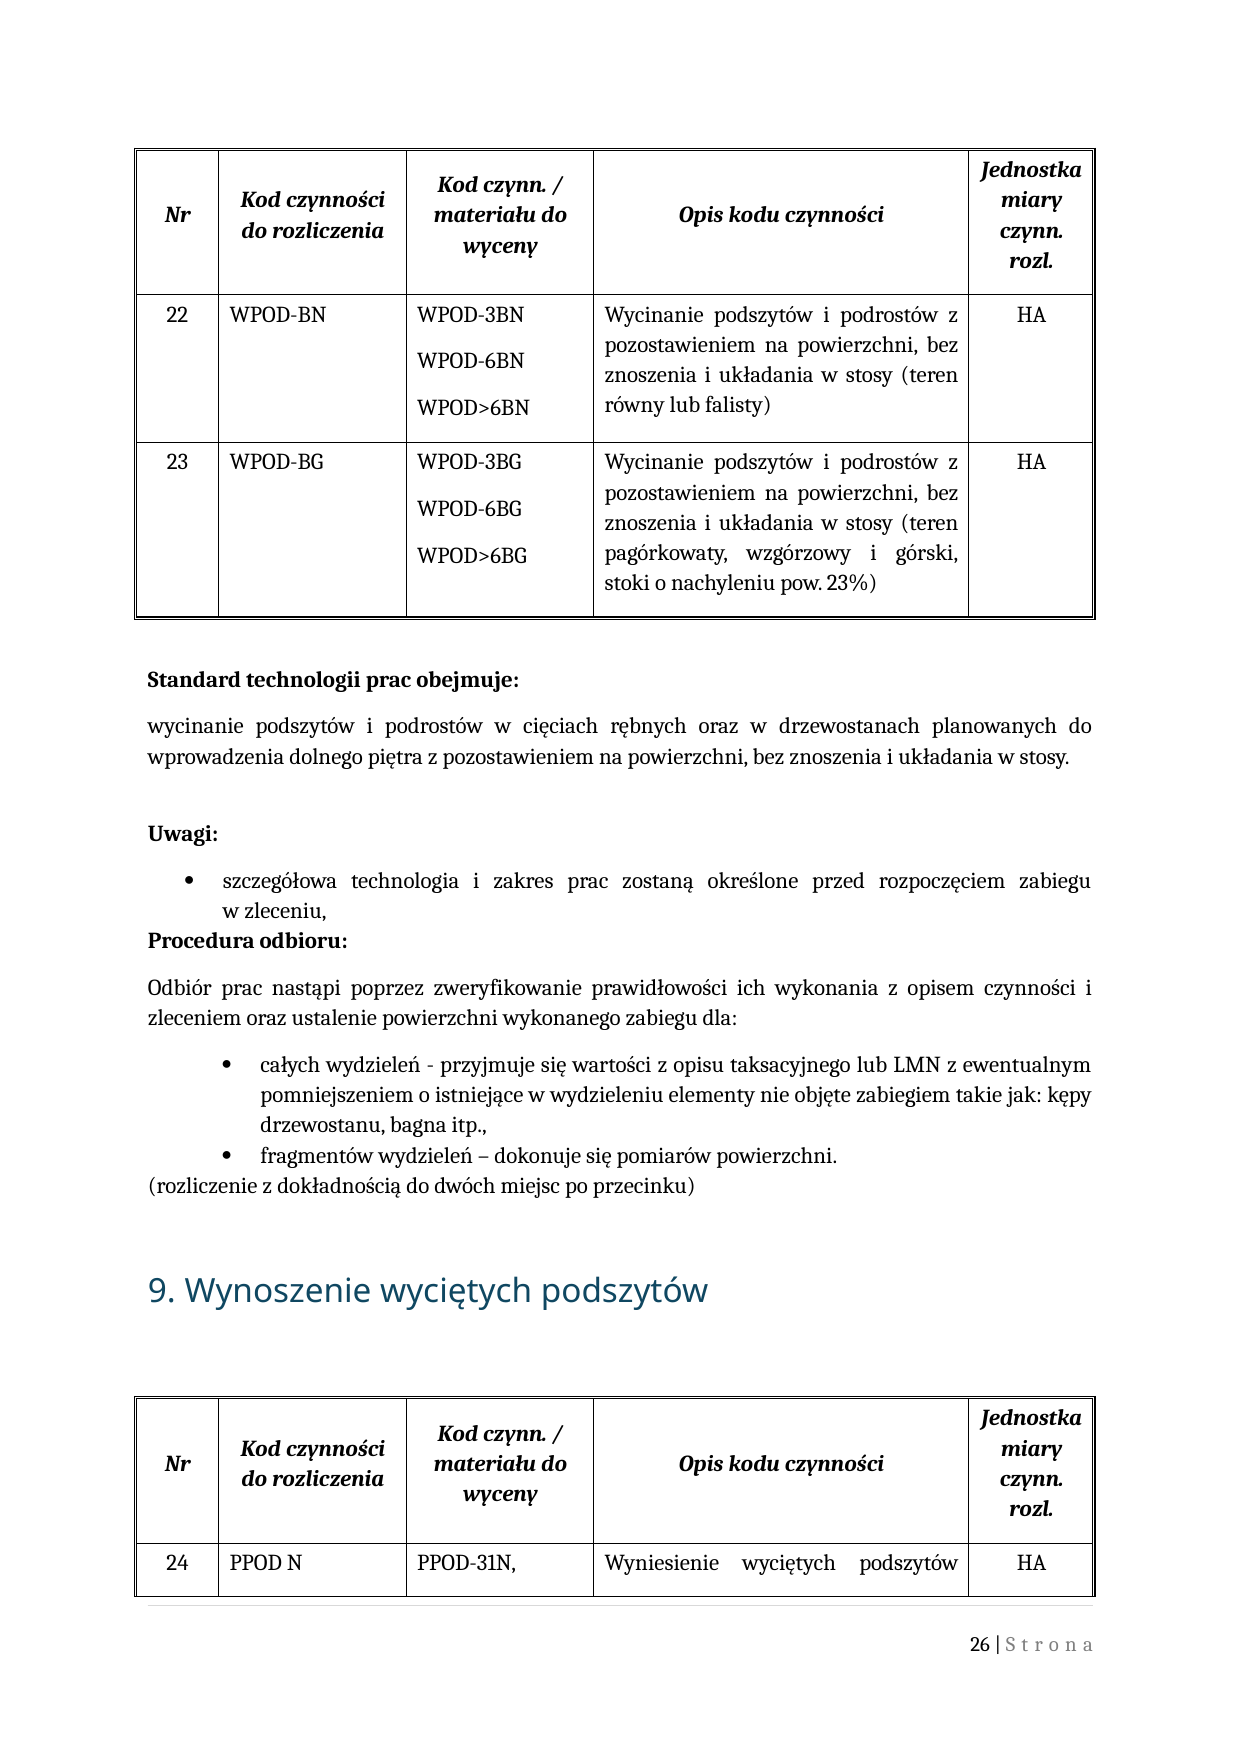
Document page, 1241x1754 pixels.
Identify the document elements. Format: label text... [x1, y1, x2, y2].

table_cell WPOD-3BG WPOD-6BG WPOD>6BG [407, 443, 593, 616]
table_header Nr [137, 151, 218, 294]
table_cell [594, 1544, 968, 1596]
text Procedura odbioru: [148, 928, 1093, 954]
table_header Kod czynności do rozliczenia [219, 151, 406, 294]
table_cell Wycinanie podszytów i podrostów z pozostawieniem na powierzchni, bez znoszenia i układania w stosy (teren równy lub falisty) [594, 295, 968, 442]
table_header Kod czynn. / materiału do wyceny [407, 151, 593, 294]
table_cell HA [969, 295, 1092, 442]
text 9. Wynoszenie wyciętych podszytów [148, 1266, 1093, 1312]
table_header Jednostka miary czynn. rozl. [969, 151, 1092, 294]
text (rozliczenie z dokładnością do dwóch miejsc po przecinku) [148, 1173, 1093, 1199]
list szczegółowa technologia i zakres prac zostaną określone przed rozpoczęciem zabiegu w zleceniu, [185, 867, 1093, 924]
table_header Nr [137, 1399, 218, 1542]
list całych wydzieleń - przyjmuje się wartości z opisu taksacyjnego lub LMN z ewentualnym pomniejszeniem o istniejące w wydzieleniu elementy nie objęte zabiegiem takie jak: kępy drzewostanu, bagna itp., [223, 1052, 1093, 1139]
table_cell WPOD-BN [219, 295, 406, 442]
table_cell 22 [137, 295, 218, 442]
table_header Opis kodu czynności [594, 1399, 968, 1542]
text Uwagi: [148, 821, 1093, 847]
table_cell 24 [137, 1544, 218, 1596]
table_cell HA [969, 1544, 1092, 1596]
list fragmentów wydzieleń – dokonuje się pomiarów powierzchni. [223, 1142, 1093, 1169]
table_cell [407, 1544, 593, 1596]
table_cell WPOD-3BN WPOD-6BN WPOD>6BN [407, 295, 593, 442]
text Standard technologii prac obejmuje: [148, 666, 1093, 693]
table_header Opis kodu czynności [594, 151, 968, 294]
table_cell Wycinanie podszytów i podrostów z pozostawieniem na powierzchni, bez znoszenia i układania w stosy (teren pagórkowaty, wzgórzowy i górski, stoki o nachyleniu pow. 23%) [594, 443, 968, 616]
table_cell WPOD-BG [219, 443, 406, 616]
text Odbiór prac nastąpi poprzez zweryfikowanie prawidłowości ich wykonania z opisem czynności i zleceniem oraz ustalenie powierzchni wykonanego zabiegu dla: [148, 975, 1093, 1031]
table_header Kod czynn. / materiału do wyceny [407, 1399, 593, 1542]
table_cell HA [969, 443, 1092, 616]
table_header Kod czynności do rozliczenia [219, 1399, 406, 1542]
table_header Jednostka miary czynn. rozl. [969, 1399, 1092, 1542]
text wycinanie podszytów i podrostów w cięciach rębnych oraz w drzewostanach planowanych do wprowadzenia dolnego piętra z pozostawieniem na powierzchni, bez znoszenia i układania w stosy. [148, 713, 1093, 770]
table_cell PPOD N [219, 1544, 406, 1596]
table_cell 23 [137, 443, 218, 616]
